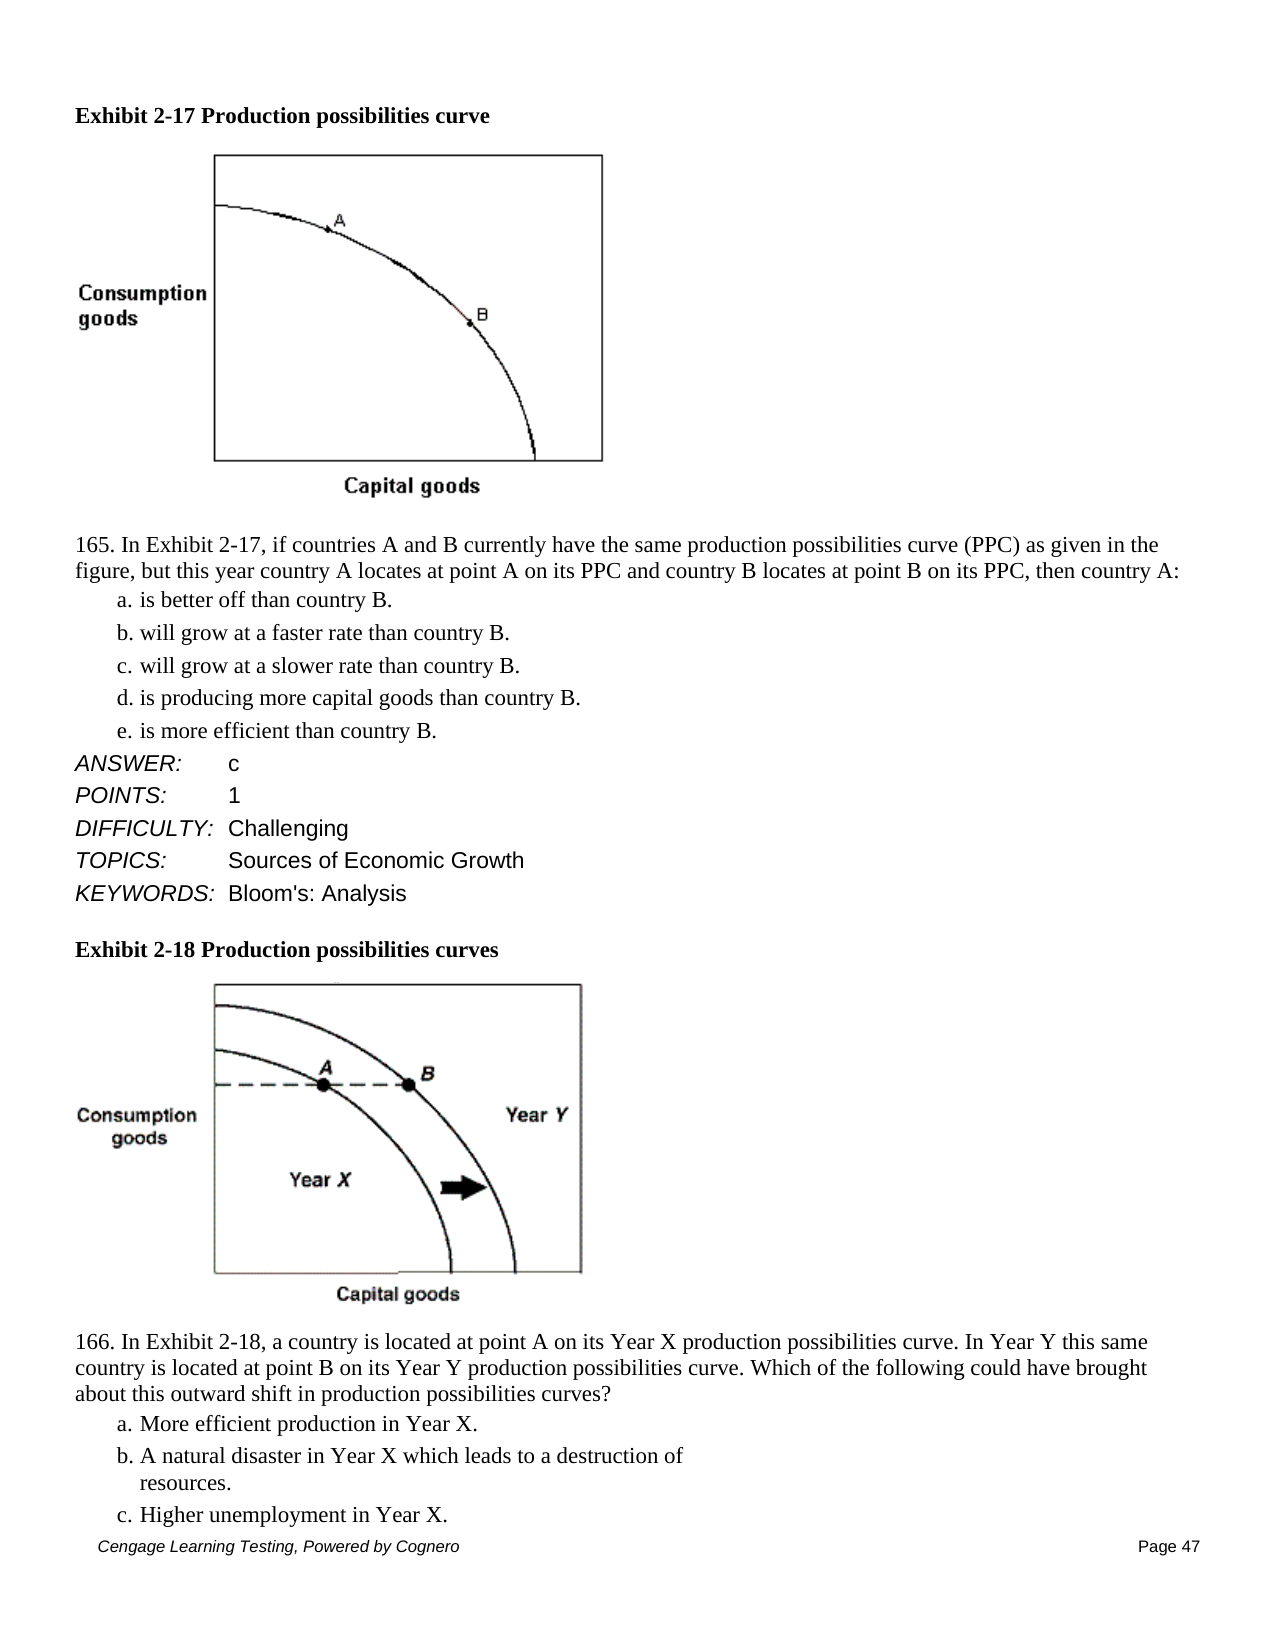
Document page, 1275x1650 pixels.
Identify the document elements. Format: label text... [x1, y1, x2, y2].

picture [75, 147, 611, 512]
picture [75, 982, 586, 1309]
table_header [75, 1407, 1200, 1531]
table_header 165. In Exhibit 2-17, if countries A and B currently have the same production possibilities curve (PPC) as given in the figure, but this year country A locates at point A on its PPC and country B locates at point B on its PPC, then country A: [75, 583, 1200, 909]
